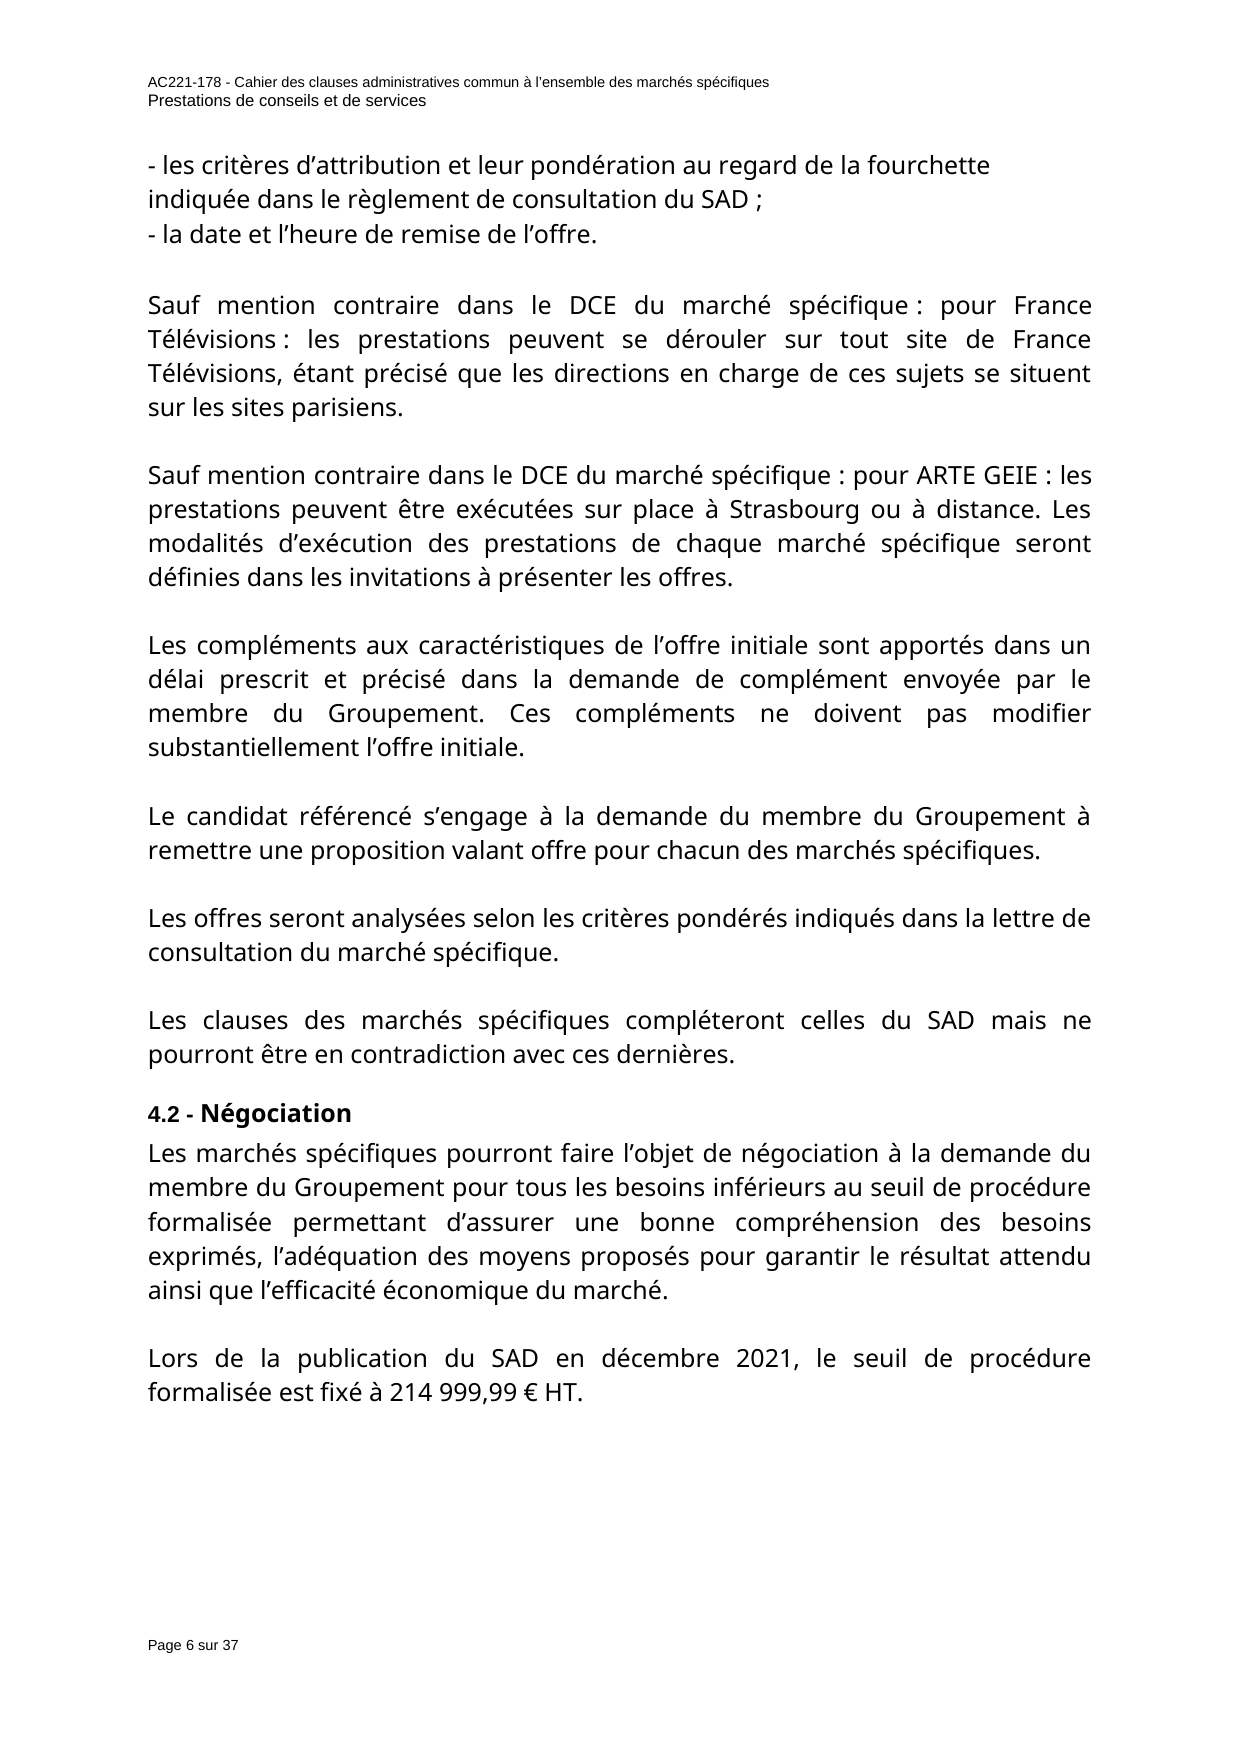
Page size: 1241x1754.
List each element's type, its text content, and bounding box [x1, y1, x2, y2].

text - la date et l’heure de remise de l’offre. [148, 217, 1093, 251]
text Les marchés spécifiques pourront faire l’objet de négociation à la demande du membre du Groupement pour tous les besoins inférieurs au seuil de procédure formalisée permettant d’assurer une bonne compréhension des besoins exprimés, l’adéquation des moyens proposés pour garantir le résultat attendu ainsi que l’efficacité économique du marché. [148, 1136, 1093, 1306]
text Les clauses des marchés spécifiques compléteront celles du SAD mais ne pourront être en contradiction avec ces dernières. [148, 1003, 1093, 1071]
text Lors de la publication du SAD en décembre 2021, le seuil de procédure formalisée est fixé à 214 999,99 € HT. [148, 1340, 1093, 1408]
text Sauf mention contraire dans le DCE du marché spécifique : pour ARTE GEIE : les prestations peuvent être exécutées sur place à Strasbourg ou à distance. Les modalités d’exécution des prestations de chaque marché spécifique seront définies dans les invitations à présenter les offres. [148, 458, 1093, 594]
text Les compléments aux caractéristiques de l’offre initiale sont apportés dans un délai prescrit et précisé dans la demande de complément envoyée par le membre du Groupement. Ces compléments ne doivent pas modifier substantiellement l’offre initiale. [148, 628, 1093, 764]
text - les critères d’attribution et leur pondération au regard de la fourchette indiquée dans le règlement de consultation du SAD ; [148, 148, 1093, 216]
subtitle Négociation [148, 1096, 1093, 1130]
text Le candidat référencé s’engage à la demande du membre du Groupement à remettre une proposition valant offre pour chacun des marchés spécifiques. [148, 798, 1093, 866]
text Les offres seront analysées selon les critères pondérés indiqués dans la lettre de consultation du marché spécifique. [148, 900, 1093, 968]
text Sauf mention contraire dans le DCE du marché spécifique : pour France Télévisions : les prestations peuvent se dérouler sur tout site de France Télévisions, étant précisé que les directions en charge de ces sujets se situent sur les sites parisiens. [148, 287, 1093, 423]
